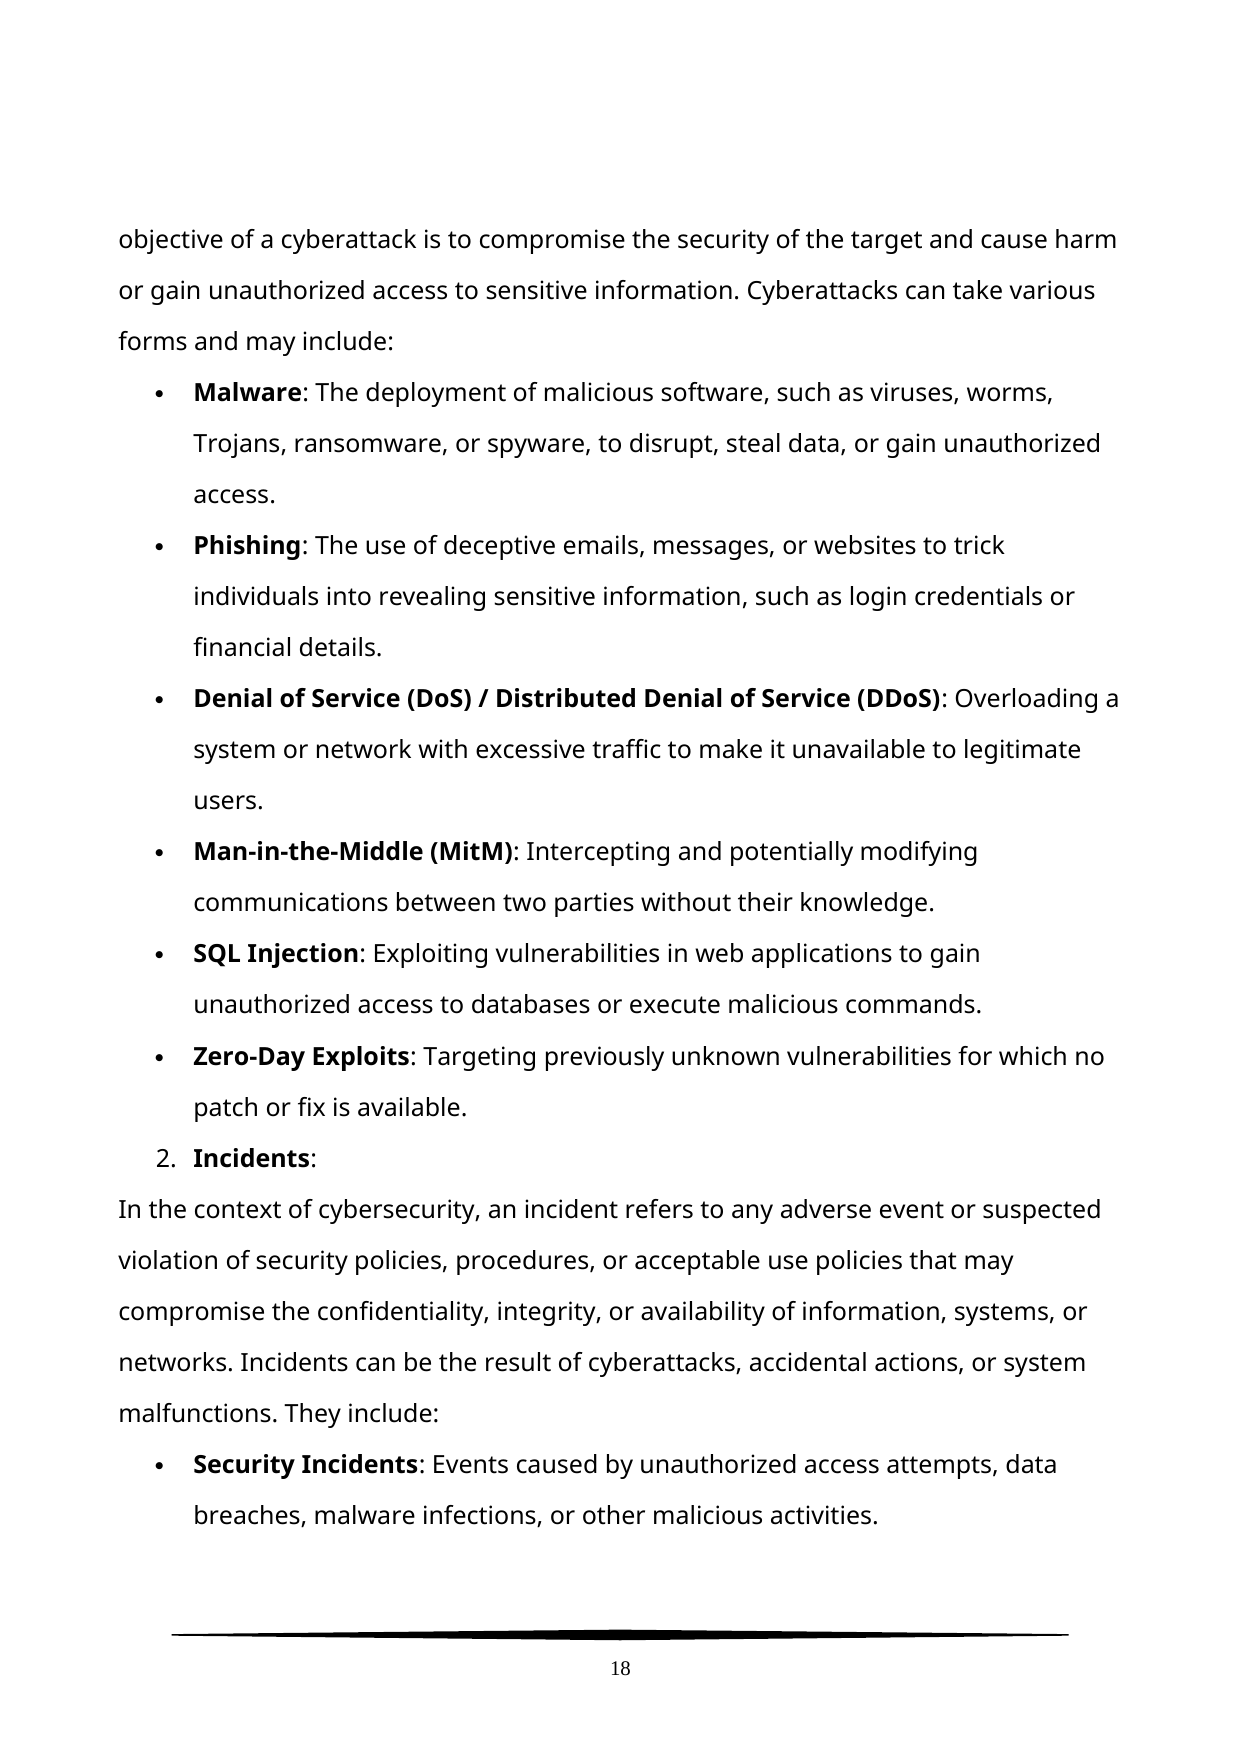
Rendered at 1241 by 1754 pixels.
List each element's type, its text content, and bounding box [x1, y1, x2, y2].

list Zero-Day Exploits: Targeting previously unknown vulnerabilities for which no patch or fix is available. [156, 1038, 1122, 1123]
list Denial of Service (DoS) / Distributed Denial of Service (DDoS): Overloading a system or network with excessive traffic to make it unavailable to legitimate users. [156, 681, 1122, 817]
list Malware: The deployment of malicious software, such as viruses, worms, Trojans, ransomware, or spyware, to disrupt, steal data, or gain unauthorized access. [156, 375, 1122, 511]
list Security Incidents: Events caused by unauthorized access attempts, data breaches, malware infections, or other malicious activities. [156, 1447, 1122, 1532]
list SQL Injection: Exploiting vulnerabilities in web applications to gain unauthorized access to databases or execute malicious commands. [156, 936, 1122, 1021]
list Man-in-the-Middle (MitM): Intercepting and potentially modifying communications between two parties without their knowledge. [156, 834, 1122, 919]
list Phishing: The use of deceptive emails, messages, or websites to trick individuals into revealing sensitive information, such as login credentials or financial details. [156, 528, 1122, 664]
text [118, 222, 1122, 358]
text In the context of cybersecurity, an incident refers to any adverse event or suspected violation of security policies, procedures, or acceptable use policies that may compromise the confidentiality, integrity, or availability of information, systems, or networks. Incidents can be the result of cyberattacks, accidental actions, or system malfunctions. They include: [118, 1191, 1122, 1429]
list Incidents: [156, 1140, 1122, 1174]
